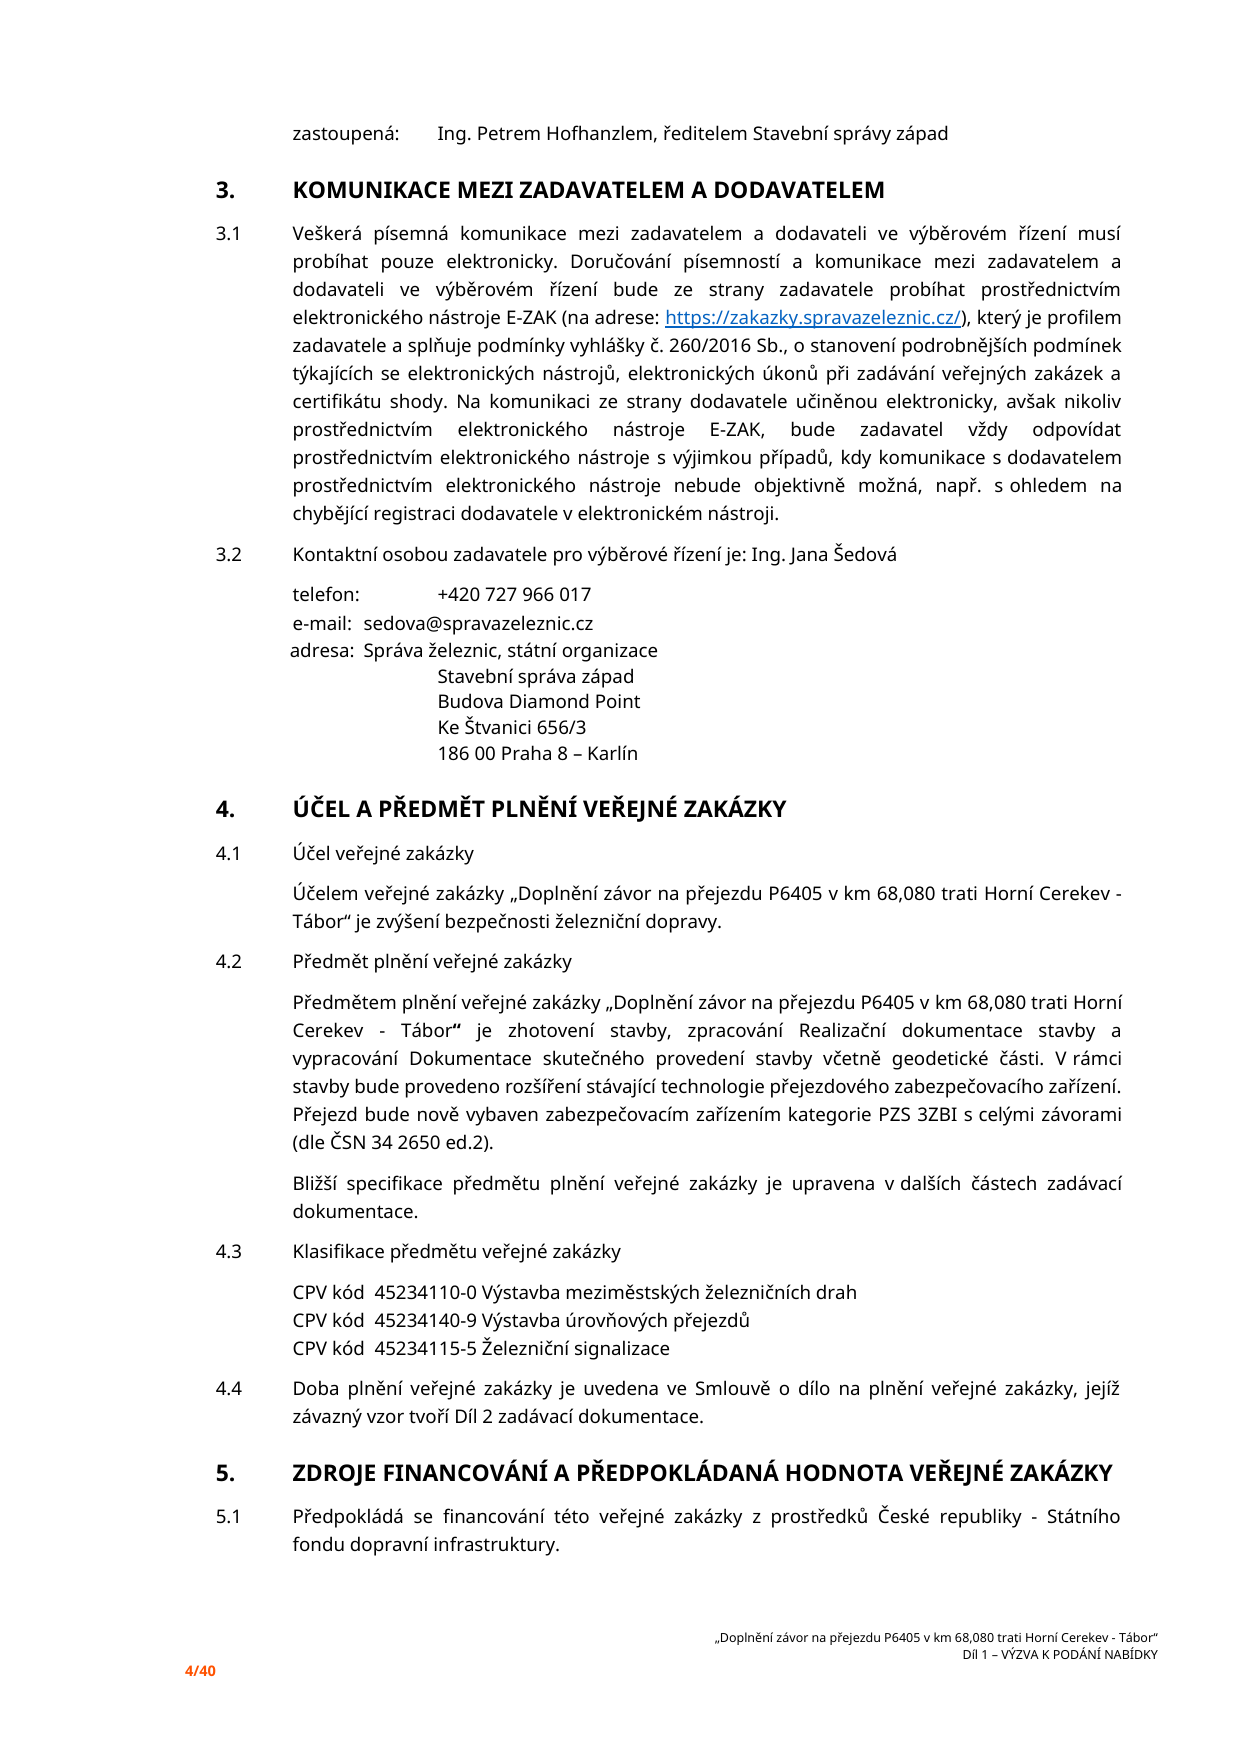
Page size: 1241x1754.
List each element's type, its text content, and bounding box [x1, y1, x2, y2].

text Stavební správa západ [292, 663, 1122, 689]
text CPV kód 45234140-9 Výstavba úrovňových přejezdů [292, 1307, 1122, 1333]
text Předpokládá se financování této veřejné zakázky z prostředků České republiky - Státního fondu dopravní infrastruktury. [216, 1503, 1122, 1557]
text ZDROJE FINANCOVÁNÍ A PŘEDPOKLÁDANÁ HODNOTA VEŘEJNÉ ZAKÁZKY [216, 1457, 1122, 1488]
text Bližší specifikace předmětu plnění veřejné zakázky je upravena v dalších částech zadávací dokumentace. [292, 1170, 1122, 1223]
text Ke Štvanici 656/3 [366, 714, 1122, 740]
text Kontaktní osobou zadavatele pro výběrové řízení je: Ing. Jana Šedová [216, 541, 1122, 567]
text telefon: +420 727 966 017 [292, 582, 1122, 607]
text ÚČEL A PŘEDMĚT PLNĚNÍ VEŘEJNÉ ZAKÁZKY [216, 793, 1122, 824]
text e-mail: sedova@spravazeleznic.cz [292, 610, 1122, 635]
text KOMUNIKACE MEZI ZADAVATELEM a DODAVATELEM [216, 174, 1122, 205]
text Předmět plnění veřejné zakázky [216, 949, 1122, 974]
text zastoupená: Ing. Petrem Hofhanzlem, ředitelem Stavební správy západ [292, 121, 1122, 146]
text Doba plnění veřejné zakázky je uvedena ve Smlouvě o dílo na plnění veřejné zakázky, jejíž závazný vzor tvoří Díl 2 zadávací dokumentace. [216, 1376, 1122, 1429]
text Veškerá písemná komunikace mezi zadavatelem a dodavateli ve výběrovém řízení musí probíhat pouze elektronicky. Doručování písemností a komunikace mezi zadavatelem a dodavateli ve výběrovém řízení bude ze strany zadavatele probíhat prostřednictvím elektronického nástroje E-ZAK (na adrese: https://zakazky.spravazeleznic.cz/), který je profilem zadavatele a splňuje podmínky vyhlášky č. 260/2016 Sb., o stanovení podrobnějších podmínek týkajících se elektronických nástrojů, elektronických úkonů při zadávání veřejných zakázek a certifikátu shody. Na komunikaci ze strany dodavatele učiněnou elektronicky, avšak nikoliv prostřednictvím elektronického nástroje E-ZAK, bude zadavatel vždy odpovídat prostřednictvím elektronického nástroje s výjimkou případů, kdy komunikace s dodavatelem prostřednictvím elektronického nástroje nebude objektivně možná, např. s ohledem na chybějící registraci dodavatele v elektronickém nástroji. [216, 221, 1122, 526]
text Klasifikace předmětu veřejné zakázky [216, 1238, 1122, 1264]
text Budova Diamond Point [366, 689, 1122, 714]
text Účelem veřejné zakázky „Doplnění závor na přejezdu P6405 v km 68,080 trati Horní Cerekev - Tábor“ je zvýšení bezpečnosti železniční dopravy. [292, 880, 1122, 934]
text CPV kód 45234110-0 Výstavba meziměstských železničních drah [292, 1279, 1122, 1304]
text adresa: Správa železnic, státní organizace [289, 638, 1122, 663]
list 186 00 Praha 8 – Karlín [366, 740, 1122, 765]
text CPV kód 45234115-5 Železniční signalizace [292, 1335, 1122, 1361]
text Předmětem plnění veřejné zakázky „Doplnění závor na přejezdu P6405 v km 68,080 trati Horní Cerekev - Tábor“ je zhotovení stavby, zpracování Realizační dokumentace stavby a vypracování Dokumentace skutečného provedení stavby včetně geodetické části. V rámci stavby bude provedeno rozšíření stávající technologie přejezdového zabezpečovacího zařízení. Přejezd bude nově vybaven zabezpečovacím zařízením kategorie PZS 3ZBI s celými závorami (dle ČSN 34 2650 ed.2). [292, 989, 1122, 1155]
text Účel veřejné zakázky [216, 840, 1122, 865]
